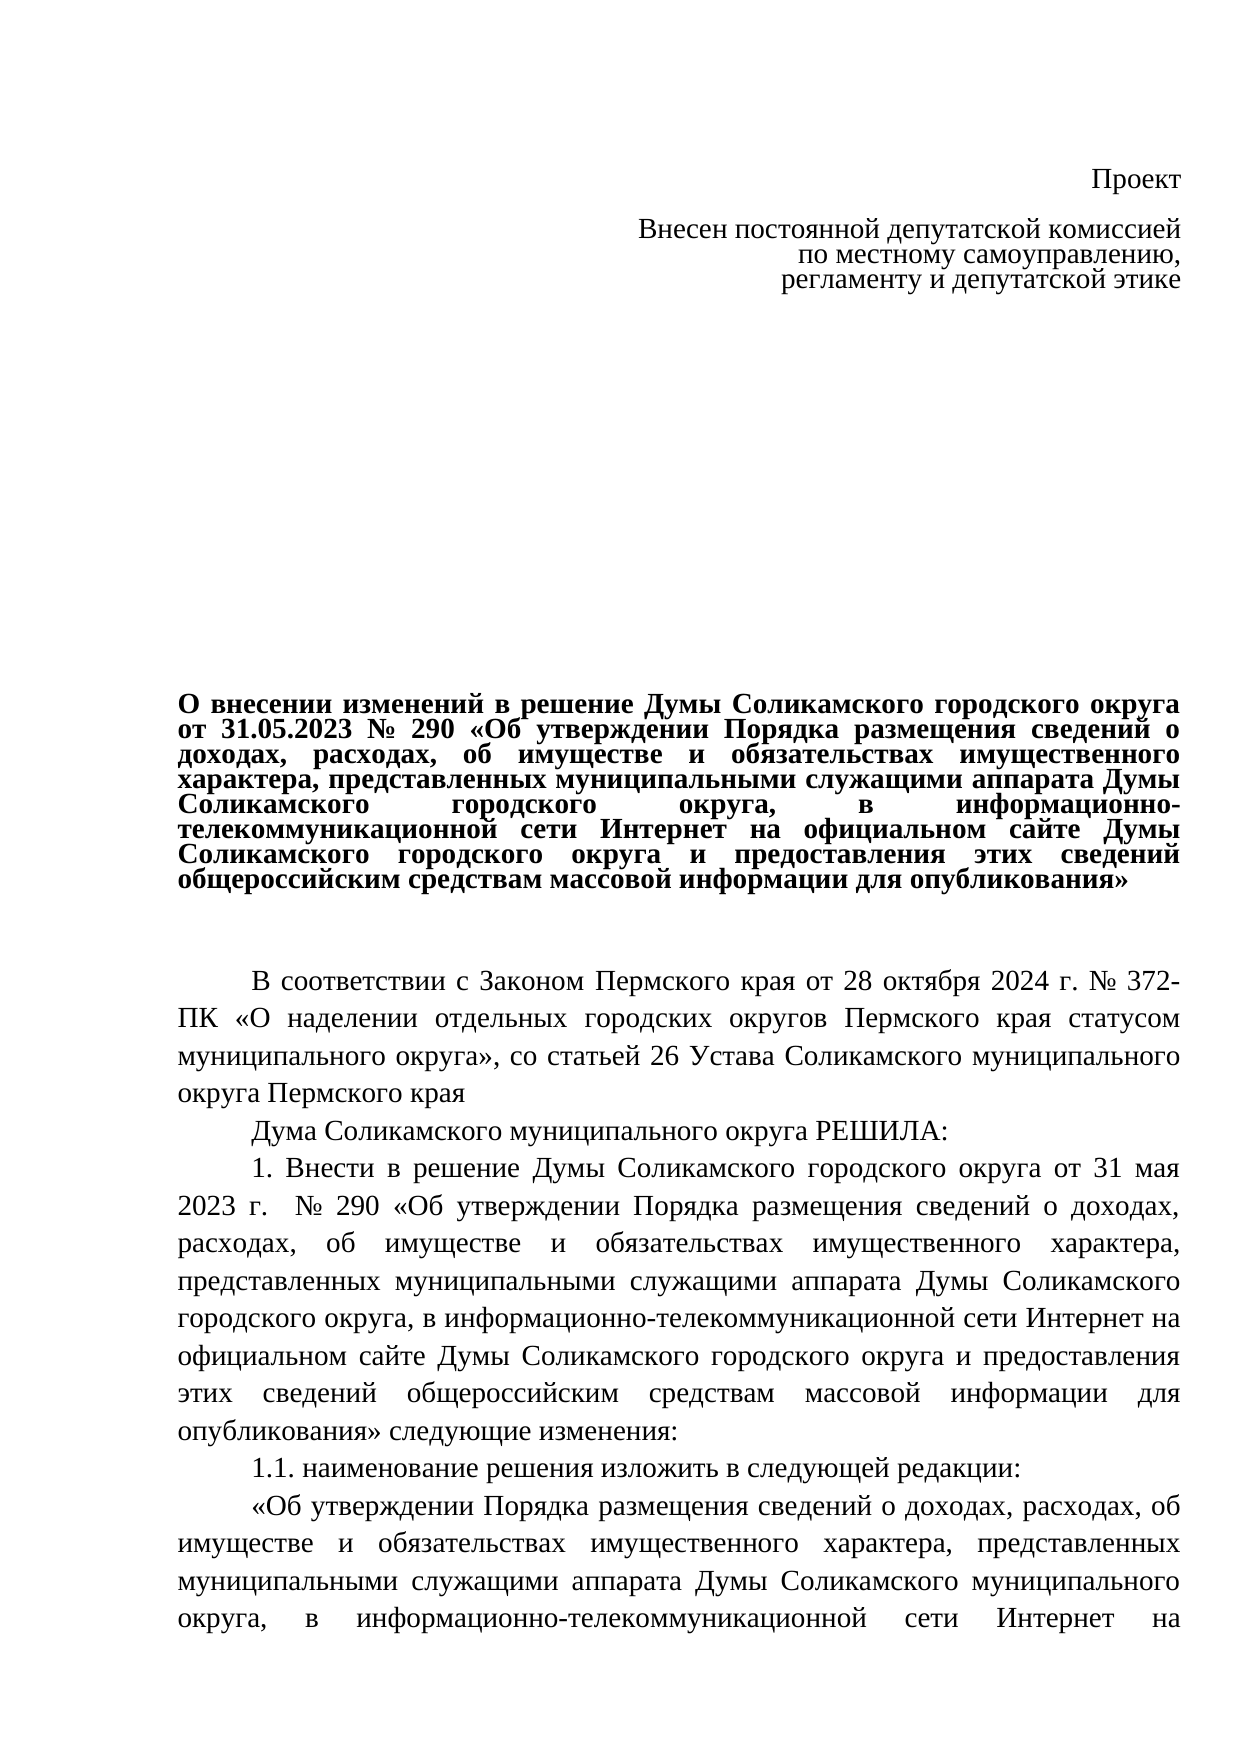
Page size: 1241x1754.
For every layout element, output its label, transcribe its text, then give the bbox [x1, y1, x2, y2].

text по местному самоуправлению, [177, 243, 1181, 268]
text Внесен постоянной депутатской комиссией [177, 218, 1181, 243]
text Дума Соликамского муниципального округа РЕШИЛА: [177, 1110, 1181, 1148]
text Проект [177, 168, 1181, 193]
text 1. Внести в решение Думы Соликамского городского округа от 31 мая 2023 г. № 290 «Об утверждении Порядка размещения сведений о доходах, расходах, об имуществе и обязательствах имущественного характера, представленных муниципальными служащими аппарата Думы Соликамского городского округа, в информационно-телекоммуникационной сети Интернет на официальном сайте Думы Соликамского городского округа и предоставления этих сведений общероссийским средствам массовой информации для опубликования» следующие изменения: [177, 1148, 1181, 1448]
text В соответствии с Законом Пермского края от 28 октября 2024 г. № 372-ПК «О наделении отдельных городских округов Пермского края статусом муниципального округа», со статьей 26 Устава Соликамского муниципального округа Пермского края [177, 960, 1181, 1110]
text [177, 1485, 1181, 1635]
text регламенту и депутатской этике [177, 268, 1181, 293]
text 1.1. наименование решения изложить в следующей редакции: [177, 1448, 1181, 1485]
text О внесении изменений в решение Думы Соликамского городского округа от 31.05.2023 № 290 «Об утверждении Порядка размещения сведений о доходах, расходах, об имуществе и обязательствах имущественного характера, представленных муниципальными служащими аппарата Думы Соликамского городского округа, в информационно-телекоммуникационной сети Интернет на официальном сайте Думы Соликамского городского округа и предоставления этих сведений общероссийским средствам массовой информации для опубликования» [177, 693, 1181, 893]
